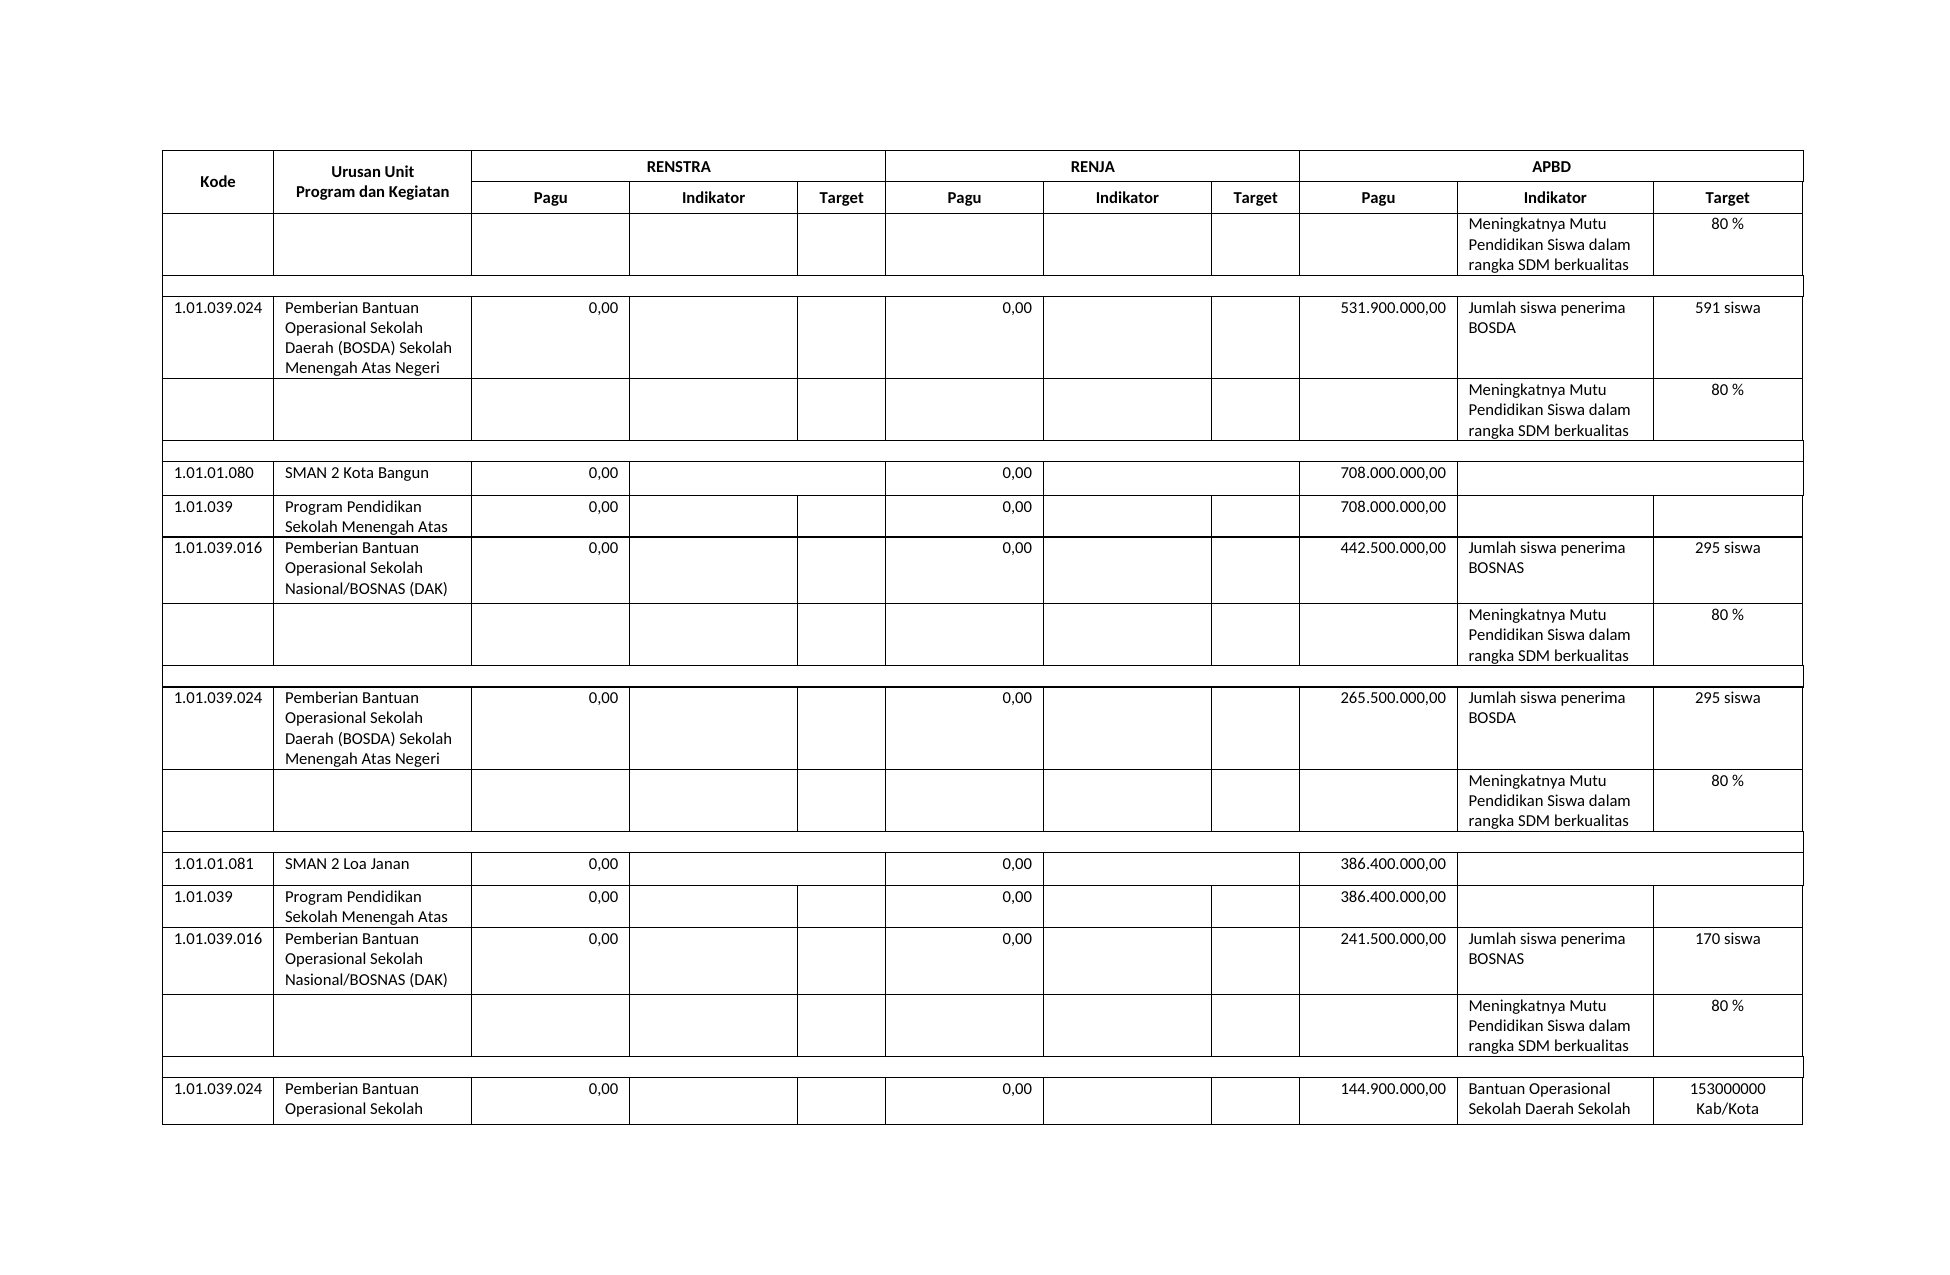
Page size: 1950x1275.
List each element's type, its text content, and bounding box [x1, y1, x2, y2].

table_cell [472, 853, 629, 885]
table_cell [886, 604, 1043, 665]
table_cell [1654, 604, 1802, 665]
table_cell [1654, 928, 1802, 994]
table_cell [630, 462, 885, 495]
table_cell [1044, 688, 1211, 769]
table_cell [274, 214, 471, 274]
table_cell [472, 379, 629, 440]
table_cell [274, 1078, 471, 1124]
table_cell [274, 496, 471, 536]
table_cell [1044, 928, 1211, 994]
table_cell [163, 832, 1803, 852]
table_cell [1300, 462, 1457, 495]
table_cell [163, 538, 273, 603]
table_cell Pagu [472, 182, 629, 212]
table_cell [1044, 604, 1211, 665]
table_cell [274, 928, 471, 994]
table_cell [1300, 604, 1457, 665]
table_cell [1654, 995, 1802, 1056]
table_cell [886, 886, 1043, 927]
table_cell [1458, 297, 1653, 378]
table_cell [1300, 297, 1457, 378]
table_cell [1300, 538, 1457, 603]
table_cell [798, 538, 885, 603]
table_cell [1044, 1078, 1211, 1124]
table_cell Target [1212, 182, 1299, 212]
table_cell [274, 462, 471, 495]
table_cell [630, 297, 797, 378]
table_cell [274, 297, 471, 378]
table_header Kode [163, 151, 273, 212]
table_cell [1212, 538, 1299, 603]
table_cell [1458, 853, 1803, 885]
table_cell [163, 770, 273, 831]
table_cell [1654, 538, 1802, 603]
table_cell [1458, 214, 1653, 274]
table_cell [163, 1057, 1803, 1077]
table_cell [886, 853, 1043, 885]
table_cell Target [1654, 182, 1802, 212]
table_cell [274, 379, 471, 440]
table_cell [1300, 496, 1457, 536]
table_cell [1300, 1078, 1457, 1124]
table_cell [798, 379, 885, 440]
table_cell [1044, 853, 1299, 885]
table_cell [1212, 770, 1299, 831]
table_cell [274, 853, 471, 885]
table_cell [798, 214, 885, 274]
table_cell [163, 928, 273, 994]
table_header APBD [1300, 151, 1803, 181]
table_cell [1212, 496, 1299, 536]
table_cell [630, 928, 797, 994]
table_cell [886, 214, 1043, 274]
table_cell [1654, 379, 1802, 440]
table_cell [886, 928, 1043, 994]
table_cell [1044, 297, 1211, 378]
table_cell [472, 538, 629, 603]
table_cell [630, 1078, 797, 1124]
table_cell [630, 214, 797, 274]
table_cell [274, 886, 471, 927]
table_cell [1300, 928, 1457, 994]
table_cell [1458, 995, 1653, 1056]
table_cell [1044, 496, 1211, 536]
table_header RENSTRA [472, 151, 885, 181]
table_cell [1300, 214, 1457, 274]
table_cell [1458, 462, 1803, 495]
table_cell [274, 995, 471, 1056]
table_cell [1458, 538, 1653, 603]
table_cell Indikator [1044, 182, 1211, 212]
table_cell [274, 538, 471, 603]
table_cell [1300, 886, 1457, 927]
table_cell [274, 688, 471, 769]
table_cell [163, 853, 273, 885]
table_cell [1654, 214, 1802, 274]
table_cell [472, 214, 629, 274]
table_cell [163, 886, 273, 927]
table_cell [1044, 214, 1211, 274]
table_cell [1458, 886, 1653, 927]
table_cell Indikator [1458, 182, 1653, 212]
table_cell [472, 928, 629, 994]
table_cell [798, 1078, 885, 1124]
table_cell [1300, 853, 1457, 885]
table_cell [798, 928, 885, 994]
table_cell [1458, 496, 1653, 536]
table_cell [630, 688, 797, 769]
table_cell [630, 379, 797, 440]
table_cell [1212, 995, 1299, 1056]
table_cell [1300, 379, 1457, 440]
table_header Urusan Unit Program dan Kegiatan [274, 151, 471, 212]
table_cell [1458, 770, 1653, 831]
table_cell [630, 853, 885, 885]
table_cell Target [798, 182, 885, 212]
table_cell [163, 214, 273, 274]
table_header RENJA [886, 151, 1299, 181]
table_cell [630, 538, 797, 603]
table_cell Pagu [1300, 182, 1457, 212]
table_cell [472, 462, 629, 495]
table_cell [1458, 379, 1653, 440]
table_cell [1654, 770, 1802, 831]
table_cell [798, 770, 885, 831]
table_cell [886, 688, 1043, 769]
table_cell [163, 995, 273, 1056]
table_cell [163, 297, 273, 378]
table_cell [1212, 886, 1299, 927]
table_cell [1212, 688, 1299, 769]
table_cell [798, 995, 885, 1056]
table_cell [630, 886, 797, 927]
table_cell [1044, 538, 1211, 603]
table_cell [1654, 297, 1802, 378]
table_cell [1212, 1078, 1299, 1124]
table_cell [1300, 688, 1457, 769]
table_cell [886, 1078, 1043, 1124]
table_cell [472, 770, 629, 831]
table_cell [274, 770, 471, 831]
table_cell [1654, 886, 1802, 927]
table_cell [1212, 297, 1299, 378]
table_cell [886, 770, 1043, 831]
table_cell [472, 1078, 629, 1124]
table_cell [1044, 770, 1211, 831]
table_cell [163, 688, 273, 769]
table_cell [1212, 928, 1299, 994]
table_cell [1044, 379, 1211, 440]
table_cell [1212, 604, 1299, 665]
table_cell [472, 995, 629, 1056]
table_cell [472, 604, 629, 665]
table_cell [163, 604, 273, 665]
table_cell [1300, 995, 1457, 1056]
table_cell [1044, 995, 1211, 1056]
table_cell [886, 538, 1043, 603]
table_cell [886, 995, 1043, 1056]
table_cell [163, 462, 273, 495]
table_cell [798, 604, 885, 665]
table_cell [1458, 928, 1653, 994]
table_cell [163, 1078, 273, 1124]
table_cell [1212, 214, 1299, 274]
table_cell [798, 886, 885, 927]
table_cell Pagu [886, 182, 1043, 212]
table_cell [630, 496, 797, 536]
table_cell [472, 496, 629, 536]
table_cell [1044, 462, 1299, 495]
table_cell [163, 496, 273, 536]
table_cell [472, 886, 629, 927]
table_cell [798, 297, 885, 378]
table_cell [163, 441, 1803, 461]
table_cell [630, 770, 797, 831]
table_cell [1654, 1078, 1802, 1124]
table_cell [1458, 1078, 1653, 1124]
table_cell Indikator [630, 182, 797, 212]
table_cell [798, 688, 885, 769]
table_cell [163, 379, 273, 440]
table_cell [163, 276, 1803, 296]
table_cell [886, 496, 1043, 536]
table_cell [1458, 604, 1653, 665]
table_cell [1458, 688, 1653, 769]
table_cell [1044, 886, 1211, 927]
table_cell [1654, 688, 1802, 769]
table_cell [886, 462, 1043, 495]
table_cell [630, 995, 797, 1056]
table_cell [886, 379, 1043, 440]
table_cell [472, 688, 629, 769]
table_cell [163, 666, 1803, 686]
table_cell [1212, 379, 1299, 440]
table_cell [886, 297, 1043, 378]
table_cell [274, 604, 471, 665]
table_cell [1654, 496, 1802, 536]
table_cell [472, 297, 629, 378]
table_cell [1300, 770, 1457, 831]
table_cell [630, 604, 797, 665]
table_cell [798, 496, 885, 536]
